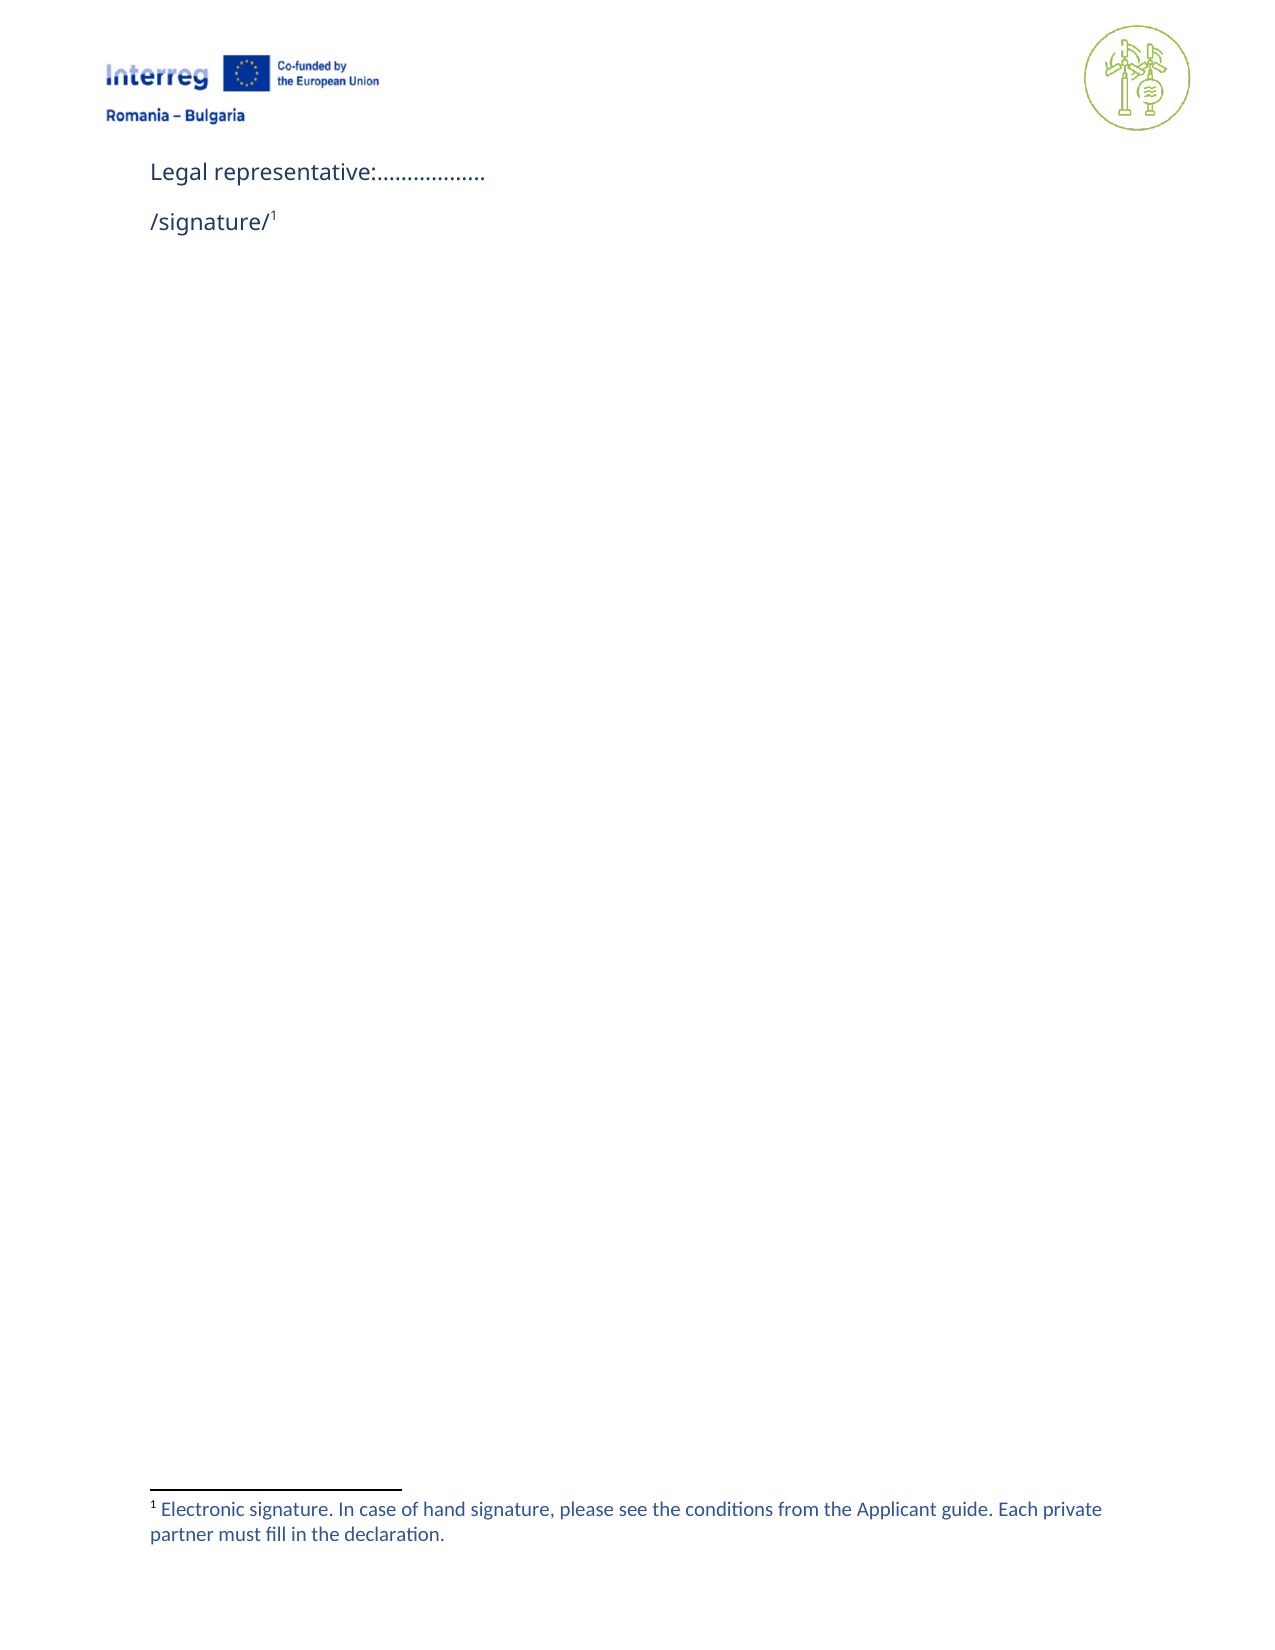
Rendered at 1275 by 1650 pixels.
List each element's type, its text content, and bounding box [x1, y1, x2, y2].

text Legal representative:……………... [150, 155, 1153, 187]
picture [105, 52, 380, 131]
text /signature/ [150, 206, 1153, 237]
picture [1083, 24, 1191, 131]
